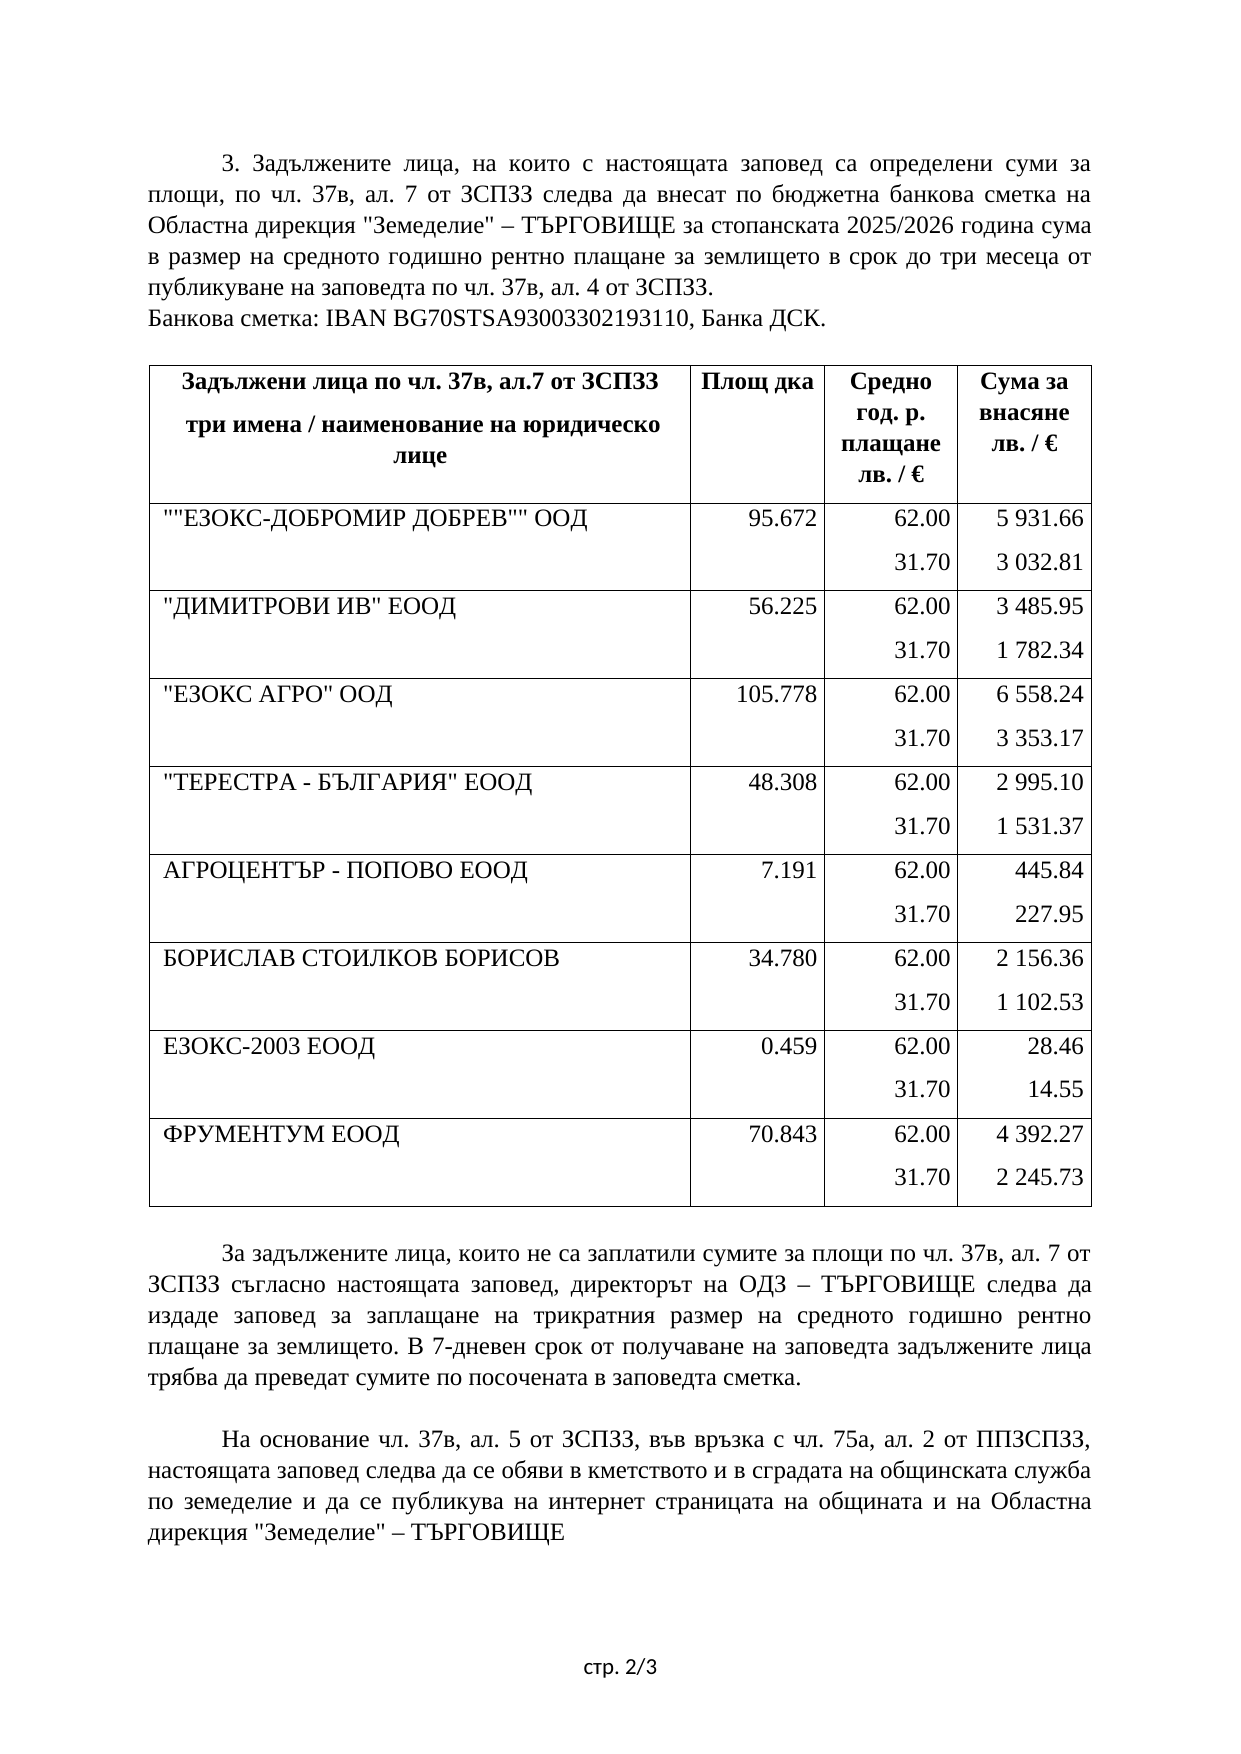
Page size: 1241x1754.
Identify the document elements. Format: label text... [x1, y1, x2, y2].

table_cell 5 931.66 3 032.81 [958, 504, 1091, 590]
table_cell ""ЕЗОКС-ДОБРОМИР ДОБРЕВ"" ООД [150, 504, 690, 590]
table_cell 95.672 [691, 504, 824, 590]
table_cell 62.00 31.70 [825, 679, 957, 766]
table_cell 56.225 [691, 591, 824, 678]
table_cell АГРОЦЕНТЪР - ПОПОВО ЕООД [150, 855, 690, 942]
table_cell ФРУМЕНТУМ ЕООД [150, 1119, 690, 1206]
text За задължените лица, които не са заплатили сумите за площи по чл. 37в, ал. 7 от ЗСПЗЗ съгласно настоящата заповед, директорът на ОДЗ – ТЪРГОВИЩЕ следва да издаде заповед за заплащане на трикратния размер на средното годишно рентно плащане за землището. В 7-дневен срок от получаване на заповедта задължените лица трябва да преведат сумите по посочената в заповедта сметка. [148, 1238, 1093, 1391]
table_cell 2 995.10 1 531.37 [958, 767, 1091, 854]
table_cell 62.00 31.70 [825, 855, 957, 942]
table_cell 34.780 [691, 943, 824, 1030]
table_cell 62.00 31.70 [825, 504, 957, 590]
table_cell "ДИМИТРОВИ ИВ" ЕООД [150, 591, 690, 678]
table_header Площ дка [691, 366, 824, 502]
table_cell "ЕЗОКС АГРО" ООД [150, 679, 690, 766]
table_header Средно год. р. плащане лв. / € [825, 366, 957, 502]
table_cell 28.46 14.55 [958, 1031, 1091, 1118]
table_cell 6 558.24 3 353.17 [958, 679, 1091, 766]
table_cell 70.843 [691, 1119, 824, 1206]
table_cell 105.778 [691, 679, 824, 766]
table_header Задължени лица по чл. 37в, ал.7 от ЗСПЗЗ три имена / наименование на юридическо лице [150, 366, 690, 502]
table_cell ЕЗОКС-2003 ЕООД [150, 1031, 690, 1118]
text Банкова сметка: IBAN BG70STSA93003302193110, Банка ДСК. [148, 303, 1093, 332]
table_cell 7.191 [691, 855, 824, 942]
table_cell БОРИСЛАВ СТОИЛКОВ БОРИСОВ [150, 943, 690, 1030]
table_cell "ТЕРЕСТРА - БЪЛГАРИЯ" ЕООД [150, 767, 690, 854]
table_cell 4 392.27 2 245.73 [958, 1119, 1091, 1206]
table_cell 2 156.36 1 102.53 [958, 943, 1091, 1030]
table_cell 3 485.95 1 782.34 [958, 591, 1091, 678]
table_cell 62.00 31.70 [825, 1031, 957, 1118]
table_header Сума за внасяне лв. / € [958, 366, 1091, 502]
table_cell 62.00 31.70 [825, 767, 957, 854]
table_cell 62.00 31.70 [825, 943, 957, 1030]
table_cell 0.459 [691, 1031, 824, 1118]
text 3. Задължените лица, на които с настоящата заповед са определени суми за площи, по чл. 37в, ал. 7 от ЗСПЗЗ следва да внесат по бюджетна банкова сметка на Областна дирекция "Земеделие" – ТЪРГОВИЩЕ за стопанската 2025/2026 година сума в размер на средното годишно рентно плащане за землището в срок до три месеца от публикуване на заповедта по чл. 37в, ал. 4 от ЗСПЗЗ. [148, 148, 1093, 301]
table_cell 62.00 31.70 [825, 1119, 957, 1206]
text На основание чл. 37в, ал. 5 от ЗСПЗЗ, във връзка с чл. 75а, ал. 2 от ППЗСПЗЗ, настоящата заповед следва да се обяви в кметството и в сградата на общинската служба по земеделие и да се публикува на интернет страницата на общината и на Областна дирекция "Земеделие" – ТЪРГОВИЩЕ [148, 1424, 1093, 1546]
table_cell 62.00 31.70 [825, 591, 957, 678]
table_cell 48.308 [691, 767, 824, 854]
table_cell 445.84 227.95 [958, 855, 1091, 942]
